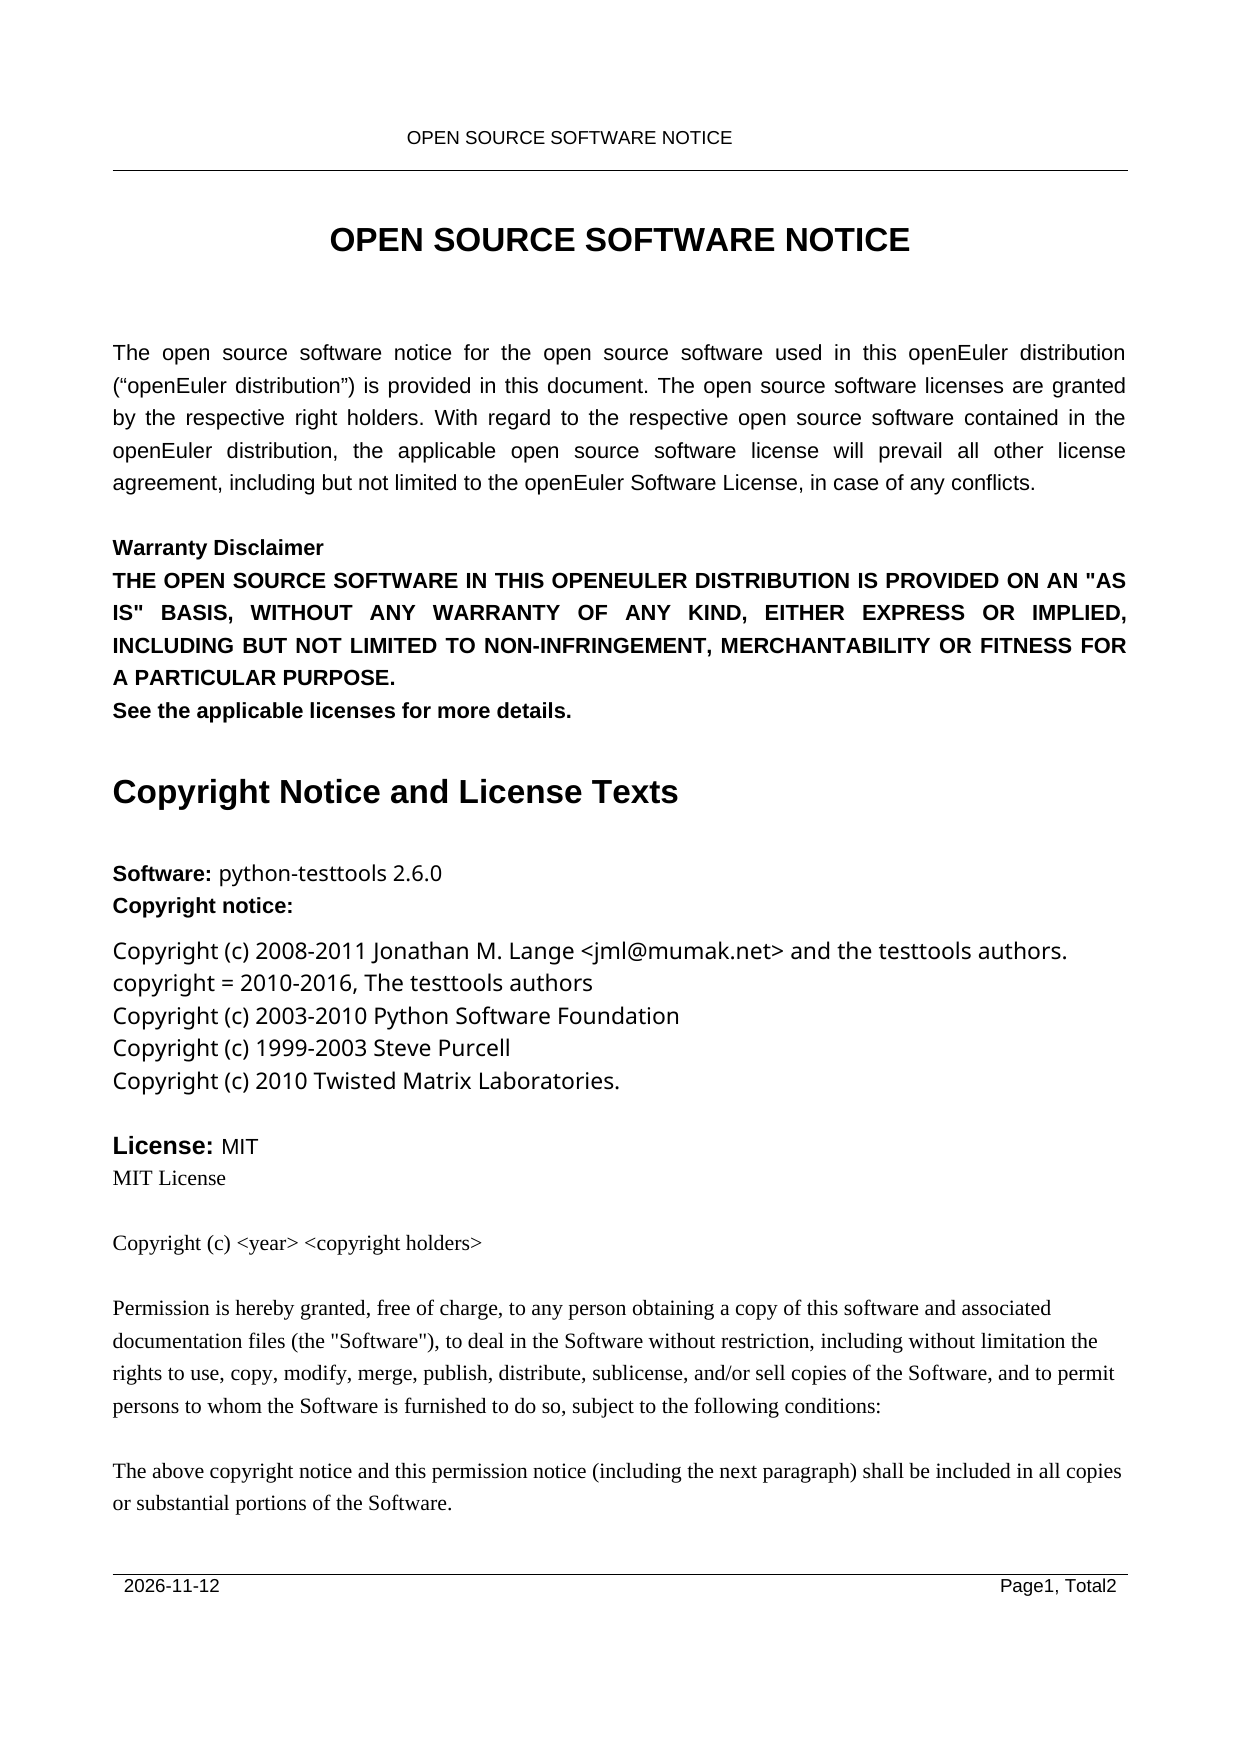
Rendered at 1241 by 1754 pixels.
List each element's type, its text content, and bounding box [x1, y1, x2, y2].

text License: MIT [112, 1129, 1128, 1161]
text Copyright Notice and License Texts [112, 759, 1128, 824]
title Software: python-testtools 2.6.0 [112, 856, 1128, 889]
text Warranty Disclaimer [112, 531, 1128, 564]
text THE OPEN SOURCE SOFTWARE IN THIS OPENEULER DISTRIBUTION IS PROVIDED ON AN "AS IS" BASIS, WITHOUT ANY WARRANTY OF ANY KIND, EITHER EXPRESS OR IMPLIED, INCLUDING BUT NOT LIMITED TO NON-INFRINGEMENT, MERCHANTABILITY OR FITNESS FOR A PARTICULAR PURPOSE. See the applicable licenses for more details. [112, 564, 1128, 726]
text The open source software notice for the open source software used in this openEuler distribution (“openEuler distribution”) is provided in this document. The open source software licenses are granted by the respective right holders. With regard to the respective open source software contained in the openEuler distribution, the applicable open source software license will prevail all other license agreement, including but not limited to the openEuler Software License, in case of any conflicts. [112, 336, 1128, 499]
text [112, 1161, 1128, 1519]
text Copyright notice: [112, 889, 1128, 921]
text OPEN SOURCE SOFTWARE NOTICE [112, 206, 1128, 271]
text Copyright (c) 2008-2011 Jonathan M. Lange <jml@mumak.net> and the testtools authors. copyright = 2010-2016, The testtools authors Copyright (c) 2003-2010 Python Software Foundation Copyright (c) 1999-2003 Steve Purcell Copyright (c) 2010 Twisted Matrix Laboratories. [112, 934, 1128, 1129]
